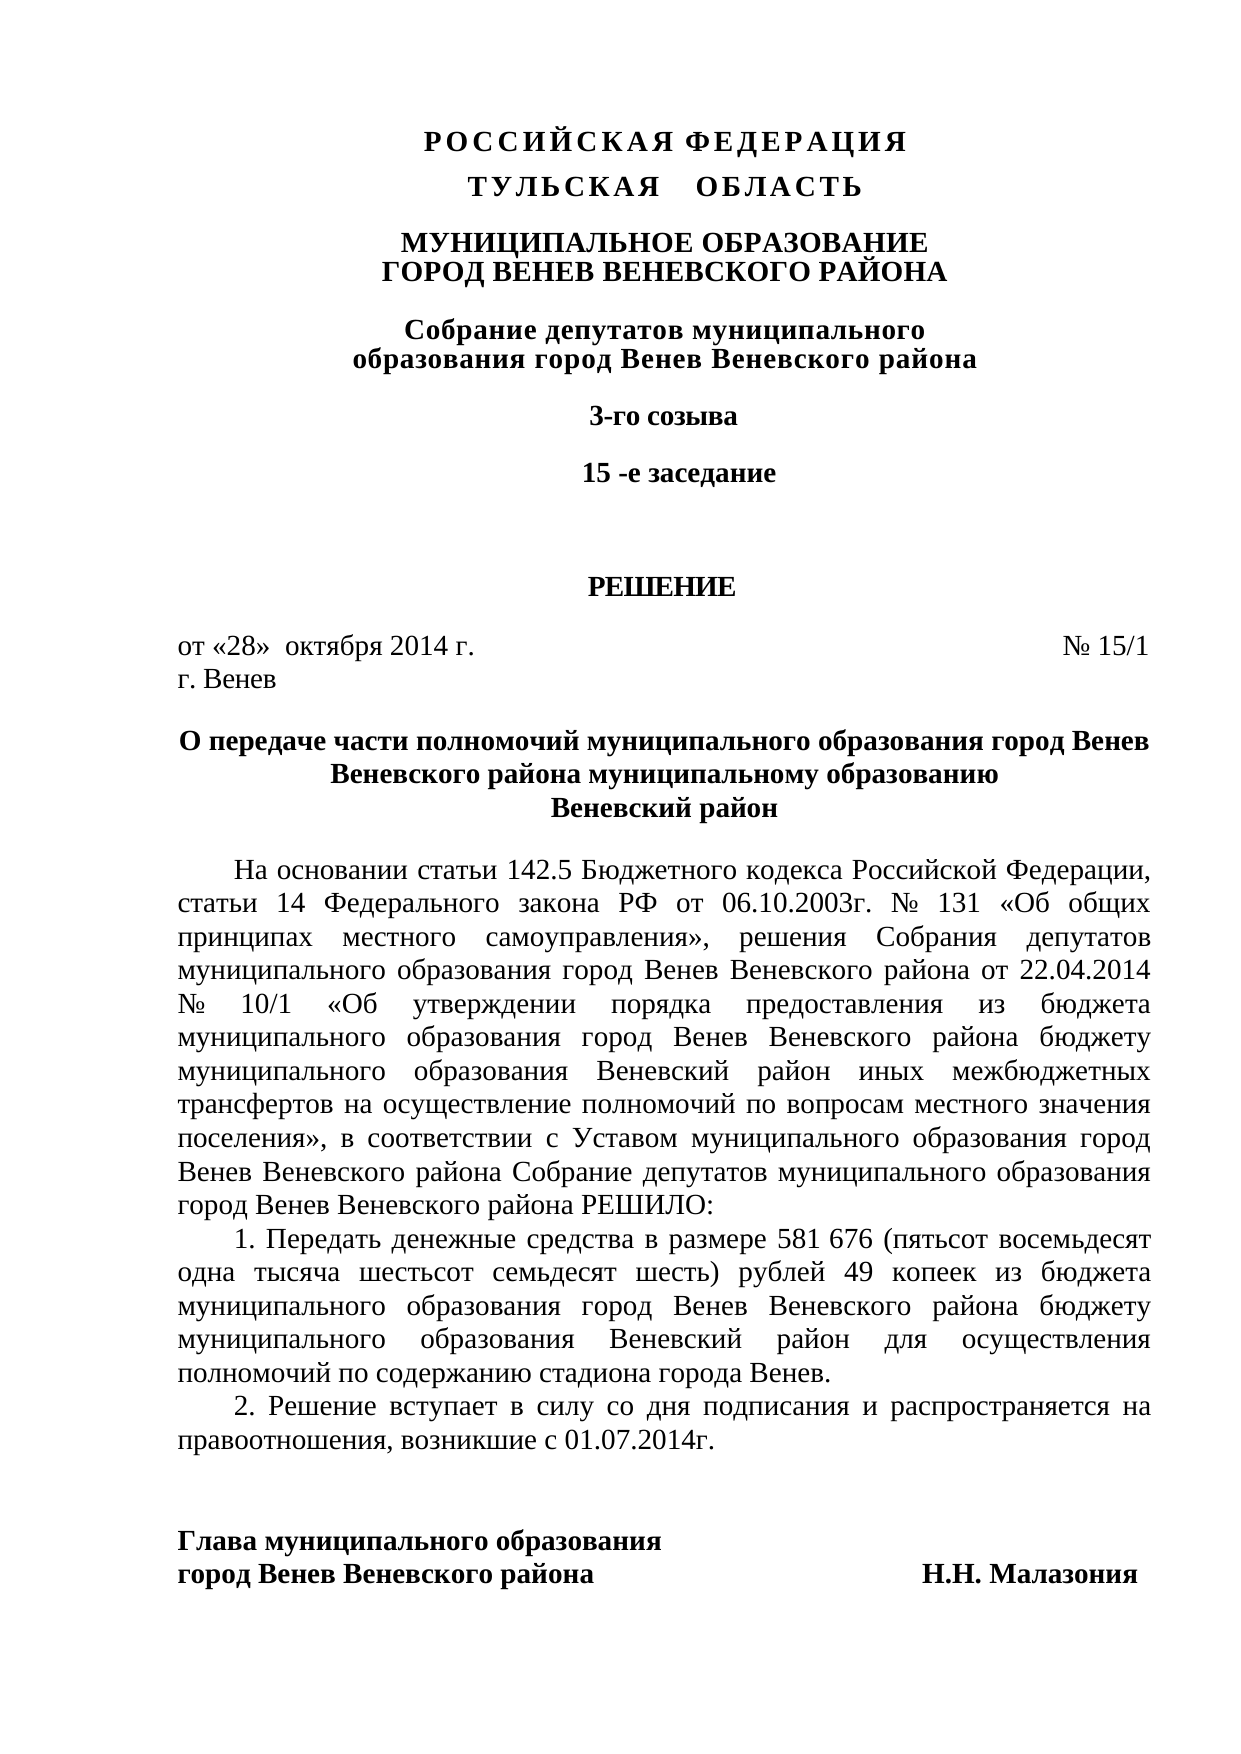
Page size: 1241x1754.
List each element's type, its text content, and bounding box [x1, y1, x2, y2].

text МУНИЦИПАЛЬНОЕ ОБРАЗОВАНИЕ ГОРОД ВЕНЕВ ВЕНЕВСКОГО РАЙОНА [355, 229, 974, 287]
text РОССИЙСКАЯ ФЕДЕРАЦИЯ [754, 133, 851, 157]
text от «28» октября 2014 г. № 15/1 [177, 628, 1152, 662]
text РОССИЙСКАЯ ФЕДЕРАЦИЯ [177, 133, 744, 157]
text Собрание депутатов муниципального образования город Венев Веневского района [351, 316, 979, 374]
text ТУЛЬСКАЯ ОБЛАСТЬ [177, 177, 1152, 201]
text РЕШЕНИЕ [588, 569, 1152, 602]
text 2. Решение вступает в силу со дня подписания и распространяется на правоотношения, возникшие с 01.07.2014г. [177, 1388, 1152, 1456]
text г. Венев [177, 662, 1152, 695]
text 3-го созыва [582, 403, 746, 431]
text 1. Передать денежные средства в размере 581 676 (пятьсот восемьдесят одна тысяча шестьсот семьдесят шесть) рублей 49 копеек из бюджета муниципального образования город Венев Веневского района бюджету муниципального образования Веневский район для осуществления полномочий по содержанию стадиона города Венев. [177, 1221, 1152, 1388]
text Веневский район [177, 790, 1152, 824]
text РОССИЙСКАЯ ФЕДЕРАЦИЯ [850, 133, 1152, 157]
text город Венев Веневского района Н.Н. Малазония [177, 1556, 1152, 1590]
text 15 -е заседание [582, 460, 796, 488]
text На основании статьи 142.5 Бюджетного кодекса Российской Федерации, статьи 14 Федерального закона РФ от 06.10.2003г. № 131 «Об общих принципах местного самоуправления», решения Собрания депутатов муниципального образования город Венев Веневского района от 22.04.2014 № 10/1 «Об утверждении порядка предоставления из бюджета муниципального образования город Венев Веневского района бюджету муниципального образования Веневский район иных межбюджетных трансфертов на осуществление полномочий по вопросам местного значения поселения», в соответствии с Уставом муниципального образования город Венев Веневского района Собрание депутатов муниципального образования город Венев Веневского района РЕШИЛО: [177, 852, 1152, 1221]
text О передаче части полномочий муниципального образования город Венев Веневского района муниципальному образованию [177, 723, 1152, 790]
text Глава муниципального образования [177, 1523, 1152, 1556]
